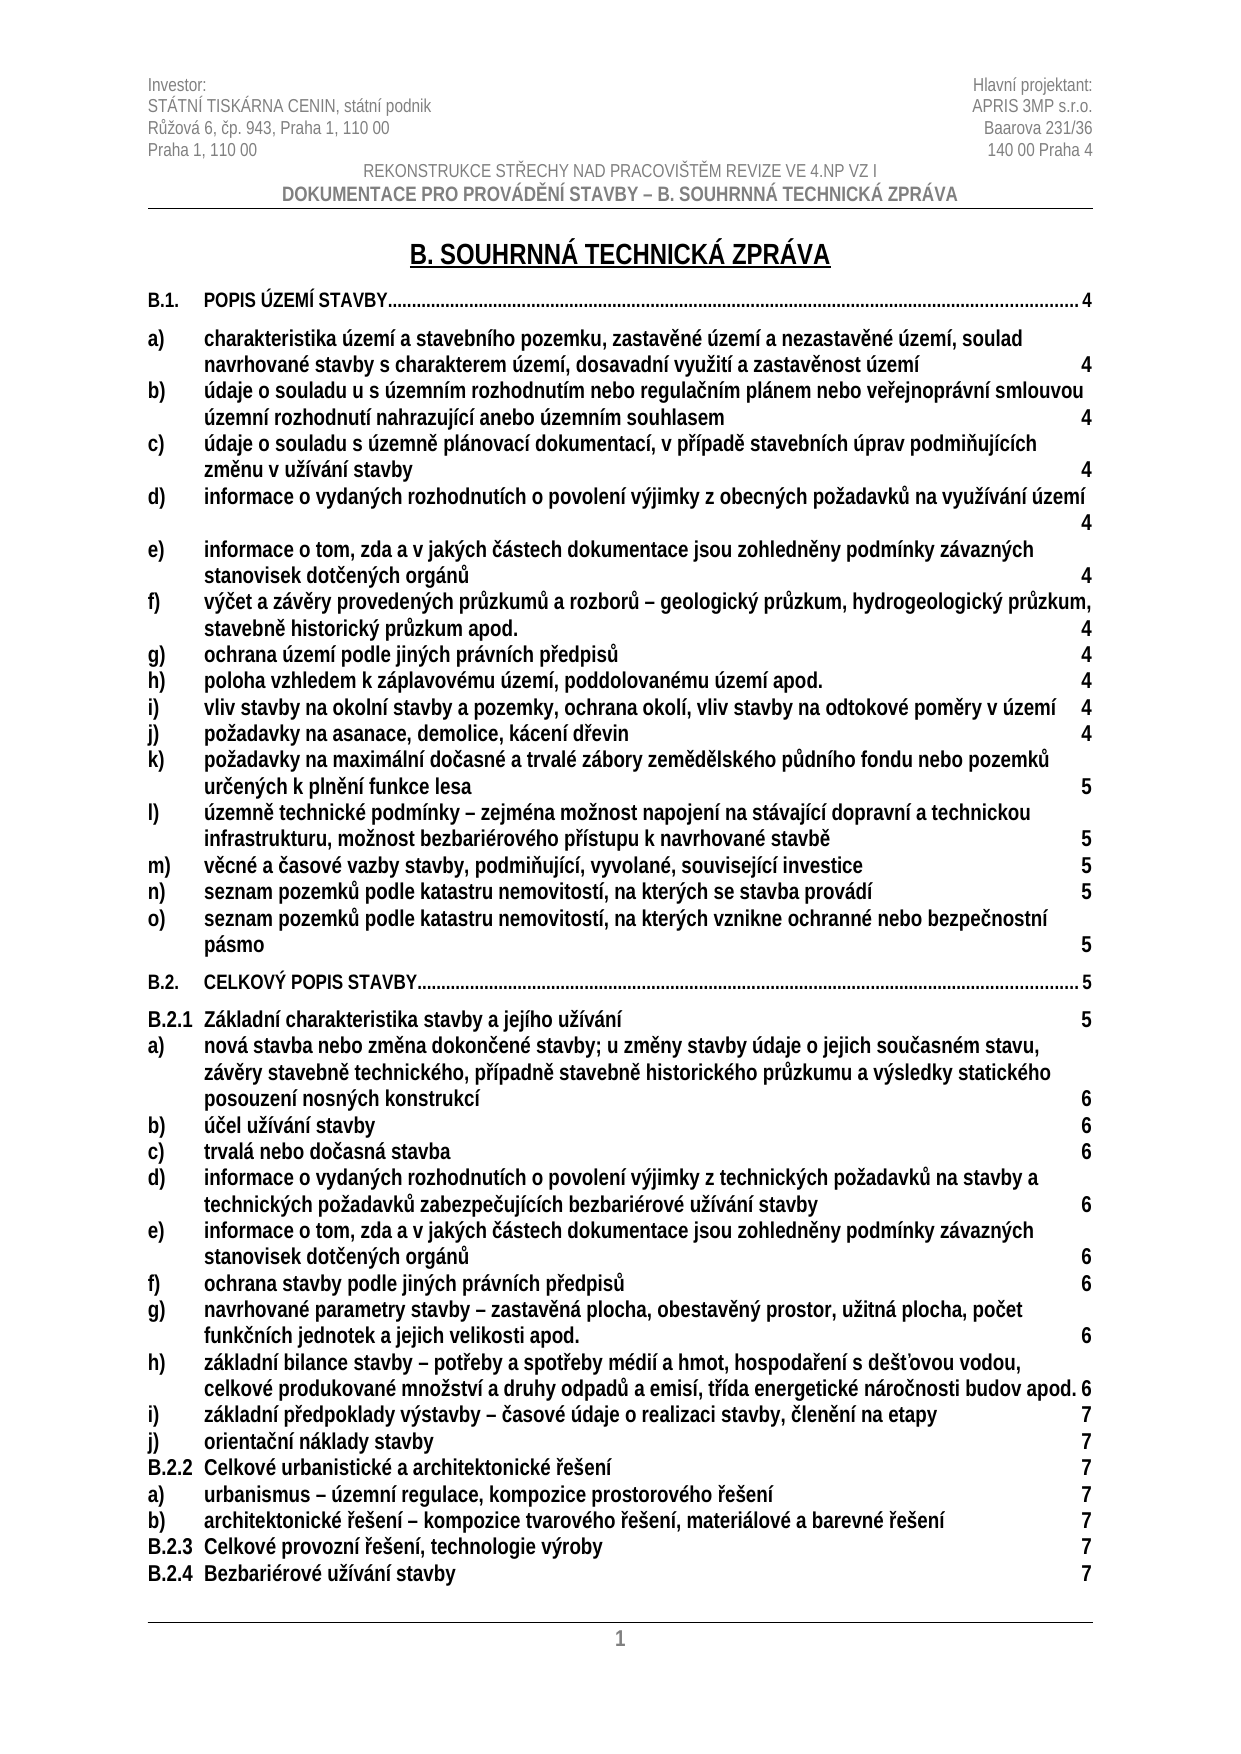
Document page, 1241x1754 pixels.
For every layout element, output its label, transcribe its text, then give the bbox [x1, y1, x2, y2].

text c) údaje o souladu s územně plánovací dokumentací, v případě stavebních úprav podmiňujících změnu v užívání stavby 4 [148, 430, 1093, 483]
text a) urbanismus – územní regulace, kompozice prostorového řešení 7 [148, 1481, 1093, 1507]
text j) orientační náklady stavby 7 [148, 1428, 1093, 1454]
text b) údaje o souladu u s územním rozhodnutím nebo regulačním plánem nebo veřejnoprávní smlouvou územní rozhodnutí nahrazující anebo územním souhlasem 4 [148, 377, 1093, 430]
text b) architektonické řešení – kompozice tvarového řešení, materiálové a barevné řešení 7 [148, 1507, 1093, 1533]
text B.2. Celkový popis stavby 5 [148, 970, 1093, 994]
text j) požadavky na asanace, demolice, kácení dřevin 4 [148, 720, 1093, 746]
text d) informace o vydaných rozhodnutích o povolení výjimky z technických požadavků na stavby a technických požadavků zabezpečujících bezbariérové užívání stavby 6 [148, 1164, 1093, 1217]
text i) vliv stavby na okolní stavby a pozemky, ochrana okolí, vliv stavby na odtokové poměry v území 4 [148, 694, 1093, 720]
text b) účel užívání stavby 6 [148, 1112, 1093, 1138]
text B.2.1 Základní charakteristika stavby a jejího užívání 5 [148, 1006, 1093, 1032]
text B. SOUHRNNÁ TECHNICKÁ ZPRÁVA [148, 237, 1093, 271]
text o) seznam pozemků podle katastru nemovitostí, na kterých vznikne ochranné nebo bezpečnostní pásmo 5 [148, 904, 1093, 957]
text B.2.3 Celkové provozní řešení, technologie výroby 7 [148, 1533, 1093, 1559]
text n) seznam pozemků podle katastru nemovitostí, na kterých se stavba provádí 5 [148, 878, 1093, 904]
text d) informace o vydaných rozhodnutích o povolení výjimky z obecných požadavků na využívání území 4 [148, 483, 1093, 536]
text c) trvalá nebo dočasná stavba 6 [148, 1138, 1093, 1164]
text e) informace o tom, zda a v jakých částech dokumentace jsou zohledněny podmínky závazných stanovisek dotčených orgánů 6 [148, 1217, 1093, 1270]
text B.2.2 Celkové urbanistické a architektonické řešení 7 [148, 1454, 1093, 1481]
text h) poloha vzhledem k záplavovému území, poddolovanému území apod. 4 [148, 667, 1093, 694]
text m) věcné a časové vazby stavby, podmiňující, vyvolané, související investice 5 [148, 852, 1093, 878]
text k) požadavky na maximální dočasné a trvalé zábory zemědělského půdního fondu nebo pozemků určených k plnění funkce lesa 5 [148, 746, 1093, 799]
text a) charakteristika území a stavebního pozemku, zastavěné území a nezastavěné území, soulad navrhované stavby s charakterem území, dosavadní využití a zastavěnost území 4 [148, 325, 1093, 377]
text B.2.4 Bezbariérové užívání stavby 7 [148, 1559, 1093, 1586]
text f) ochrana stavby podle jiných právních předpisů 6 [148, 1270, 1093, 1296]
text B.1. Popis území stavby 4 [148, 288, 1093, 312]
text h) základní bilance stavby – potřeby a spotřeby médií a hmot, hospodaření s dešťovou vodou, celkové produkované množství a druhy odpadů a emisí, třída energetické náročnosti budov apod. 6 [148, 1349, 1093, 1401]
text e) informace o tom, zda a v jakých částech dokumentace jsou zohledněny podmínky závazných stanovisek dotčených orgánů 4 [148, 536, 1093, 588]
text g) ochrana území podle jiných právních předpisů 4 [148, 641, 1093, 667]
text a) nová stavba nebo změna dokončené stavby; u změny stavby údaje o jejich současném stavu, závěry stavebně technického, případně stavebně historického průzkumu a výsledky statického posouzení nosných konstrukcí 6 [148, 1032, 1093, 1112]
text l) územně technické podmínky – zejména možnost napojení na stávající dopravní a technickou infrastrukturu, možnost bezbariérového přístupu k navrhované stavbě 5 [148, 799, 1093, 852]
text f) výčet a závěry provedených průzkumů a rozborů – geologický průzkum, hydrogeologický průzkum, stavebně historický průzkum apod. 4 [148, 588, 1093, 641]
text i) základní předpoklady výstavby – časové údaje o realizaci stavby, členění na etapy 7 [148, 1401, 1093, 1428]
text g) navrhované parametry stavby – zastavěná plocha, obestavěný prostor, užitná plocha, počet funkčních jednotek a jejich velikosti apod. 6 [148, 1296, 1093, 1349]
